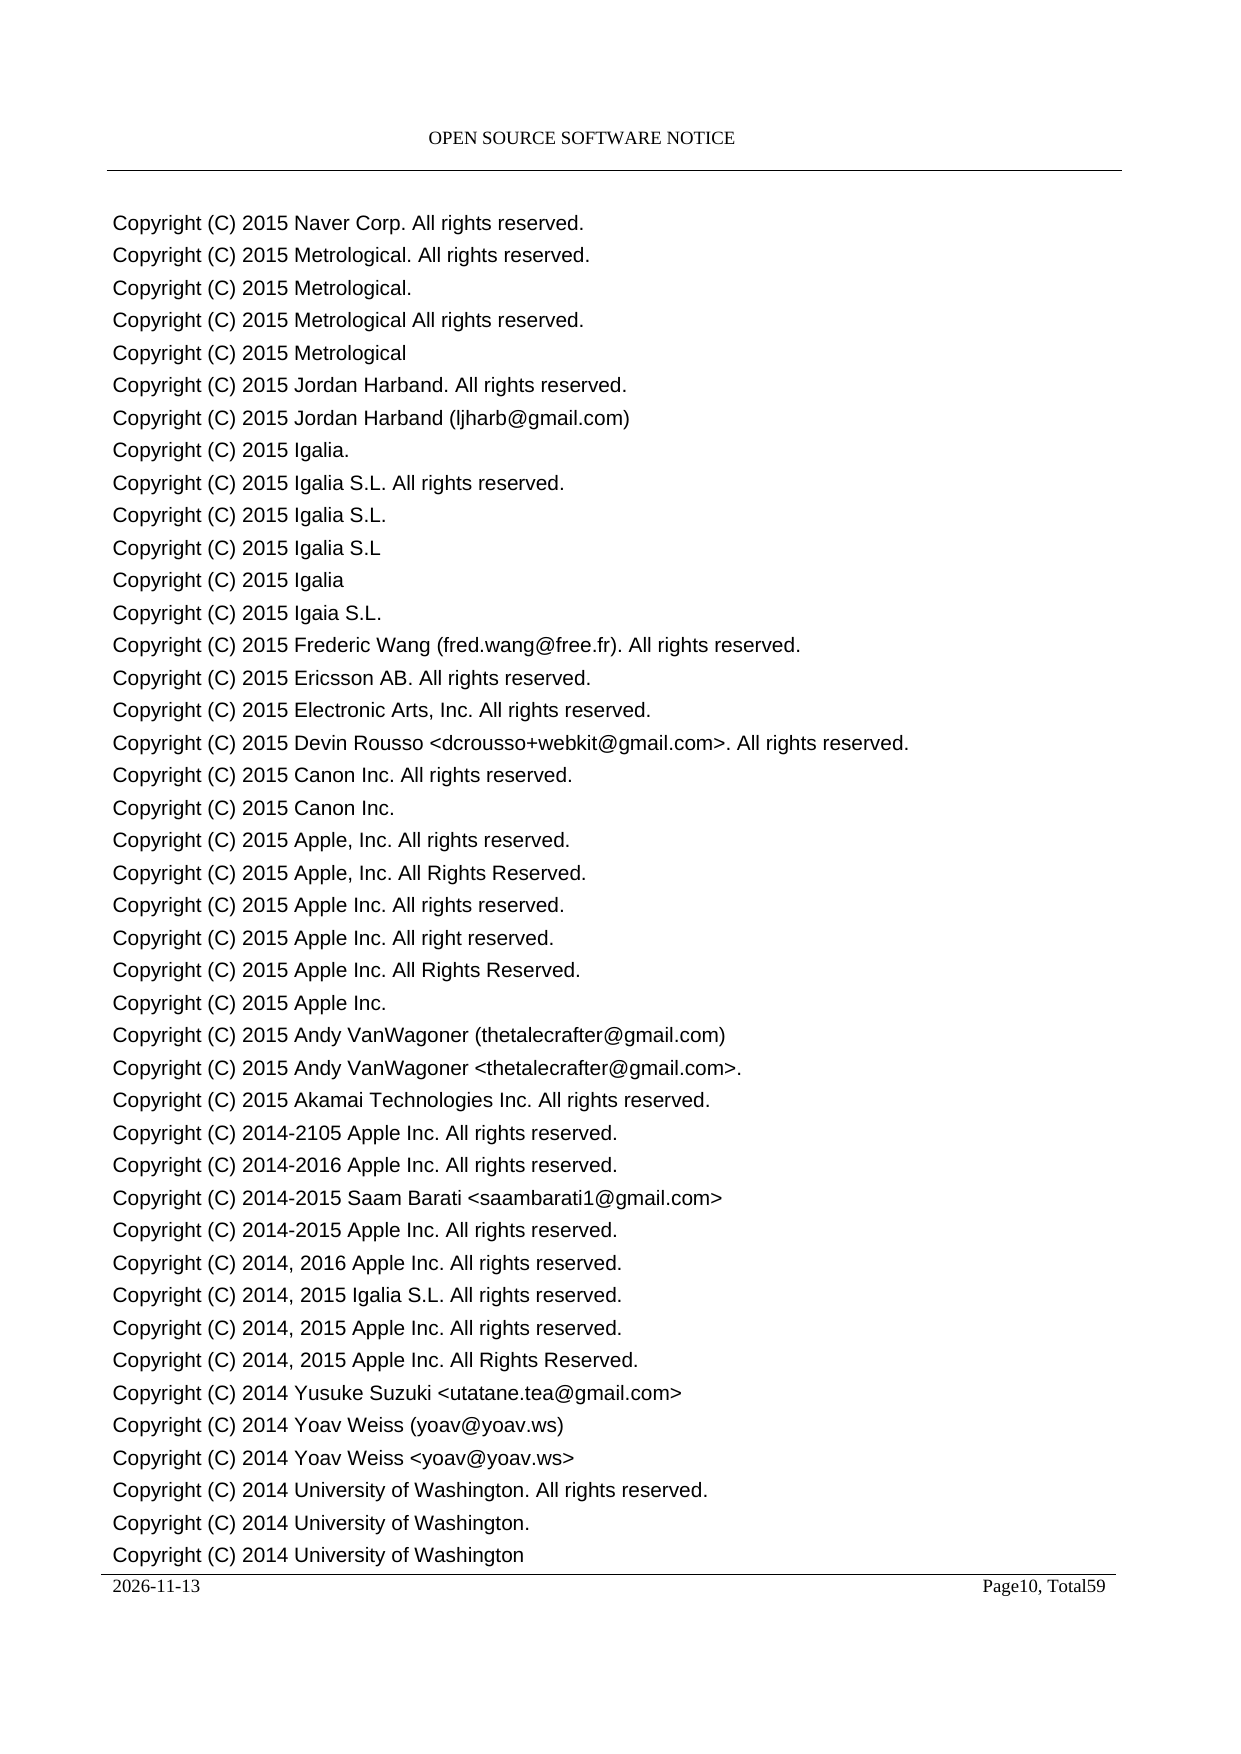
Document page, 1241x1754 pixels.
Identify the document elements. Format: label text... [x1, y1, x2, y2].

text Copyright (C) 2015 Andy VanWagoner <thetalecrafter@gmail.com>. [112, 1051, 1128, 1084]
text Copyright (C) 2015 Apple Inc. [112, 986, 1128, 1019]
text Copyright (C) 2015 Apple, Inc. All rights reserved. [112, 824, 1128, 856]
text Copyright (C) 2015 Apple Inc. All rights reserved. [112, 889, 1128, 921]
text Copyright (C) 2014 University of Washington [112, 1539, 1128, 1571]
text Copyright (C) 2015 Canon Inc. All rights reserved. [112, 759, 1128, 791]
text Copyright (C) 2014-2015 Apple Inc. All rights reserved. [112, 1214, 1128, 1246]
text Copyright (C) 2015 Igalia. [112, 434, 1128, 466]
text Copyright (C) 2015 Igalia S.L [112, 531, 1128, 564]
text Copyright (C) 2014 University of Washington. All rights reserved. [112, 1474, 1128, 1506]
text Copyright (C) 2014 University of Washington. [112, 1506, 1128, 1539]
text Copyright (C) 2015 Andy VanWagoner (thetalecrafter@gmail.com) [112, 1019, 1128, 1051]
text Copyright (C) 2015 Igaia S.L. [112, 596, 1128, 629]
text Copyright (C) 2015 Apple, Inc. All Rights Reserved. [112, 856, 1128, 889]
text Copyright (C) 2015 Frederic Wang (fred.wang@free.fr). All rights reserved. [112, 629, 1128, 661]
text Copyright (C) 2015 Metrological. All rights reserved. [112, 239, 1128, 271]
text Copyright (C) 2015 Metrological [112, 336, 1128, 369]
text Copyright (C) 2015 Electronic Arts, Inc. All rights reserved. [112, 694, 1128, 726]
text Copyright (C) 2015 Naver Corp. All rights reserved. [112, 206, 1128, 239]
text Copyright (C) 2014-2105 Apple Inc. All rights reserved. [112, 1116, 1128, 1149]
text Copyright (C) 2014-2015 Saam Barati <saambarati1@gmail.com> [112, 1181, 1128, 1214]
text Copyright (C) 2015 Canon Inc. [112, 791, 1128, 824]
text Copyright (C) 2014, 2015 Apple Inc. All rights reserved. [112, 1311, 1128, 1344]
text Copyright (C) 2015 Igalia S.L. [112, 499, 1128, 531]
text Copyright (C) 2015 Jordan Harband (ljharb@gmail.com) [112, 401, 1128, 434]
text Copyright (C) 2014, 2016 Apple Inc. All rights reserved. [112, 1246, 1128, 1279]
text Copyright (C) 2015 Jordan Harband. All rights reserved. [112, 369, 1128, 401]
text Copyright (C) 2015 Apple Inc. All right reserved. [112, 921, 1128, 954]
text Copyright (C) 2014, 2015 Apple Inc. All Rights Reserved. [112, 1344, 1128, 1376]
text Copyright (C) 2014 Yoav Weiss (yoav@yoav.ws) [112, 1409, 1128, 1441]
text Copyright (C) 2015 Ericsson AB. All rights reserved. [112, 661, 1128, 694]
text Copyright (C) 2014 Yoav Weiss <yoav@yoav.ws> [112, 1441, 1128, 1474]
text Copyright (C) 2014 Yusuke Suzuki <utatane.tea@gmail.com> [112, 1376, 1128, 1409]
text Copyright (C) 2015 Devin Rousso <dcrousso+webkit@gmail.com>. All rights reserved. [112, 726, 1128, 759]
text Copyright (C) 2015 Igalia S.L. All rights reserved. [112, 466, 1128, 499]
text Copyright (C) 2015 Akamai Technologies Inc. All rights reserved. [112, 1084, 1128, 1116]
text Copyright (C) 2015 Apple Inc. All Rights Reserved. [112, 954, 1128, 986]
text Copyright (C) 2014, 2015 Igalia S.L. All rights reserved. [112, 1279, 1128, 1311]
text Copyright (C) 2015 Igalia [112, 564, 1128, 596]
text Copyright (C) 2015 Metrological. [112, 271, 1128, 304]
text Copyright (C) 2015 Metrological All rights reserved. [112, 304, 1128, 336]
text Copyright (C) 2014-2016 Apple Inc. All rights reserved. [112, 1149, 1128, 1181]
